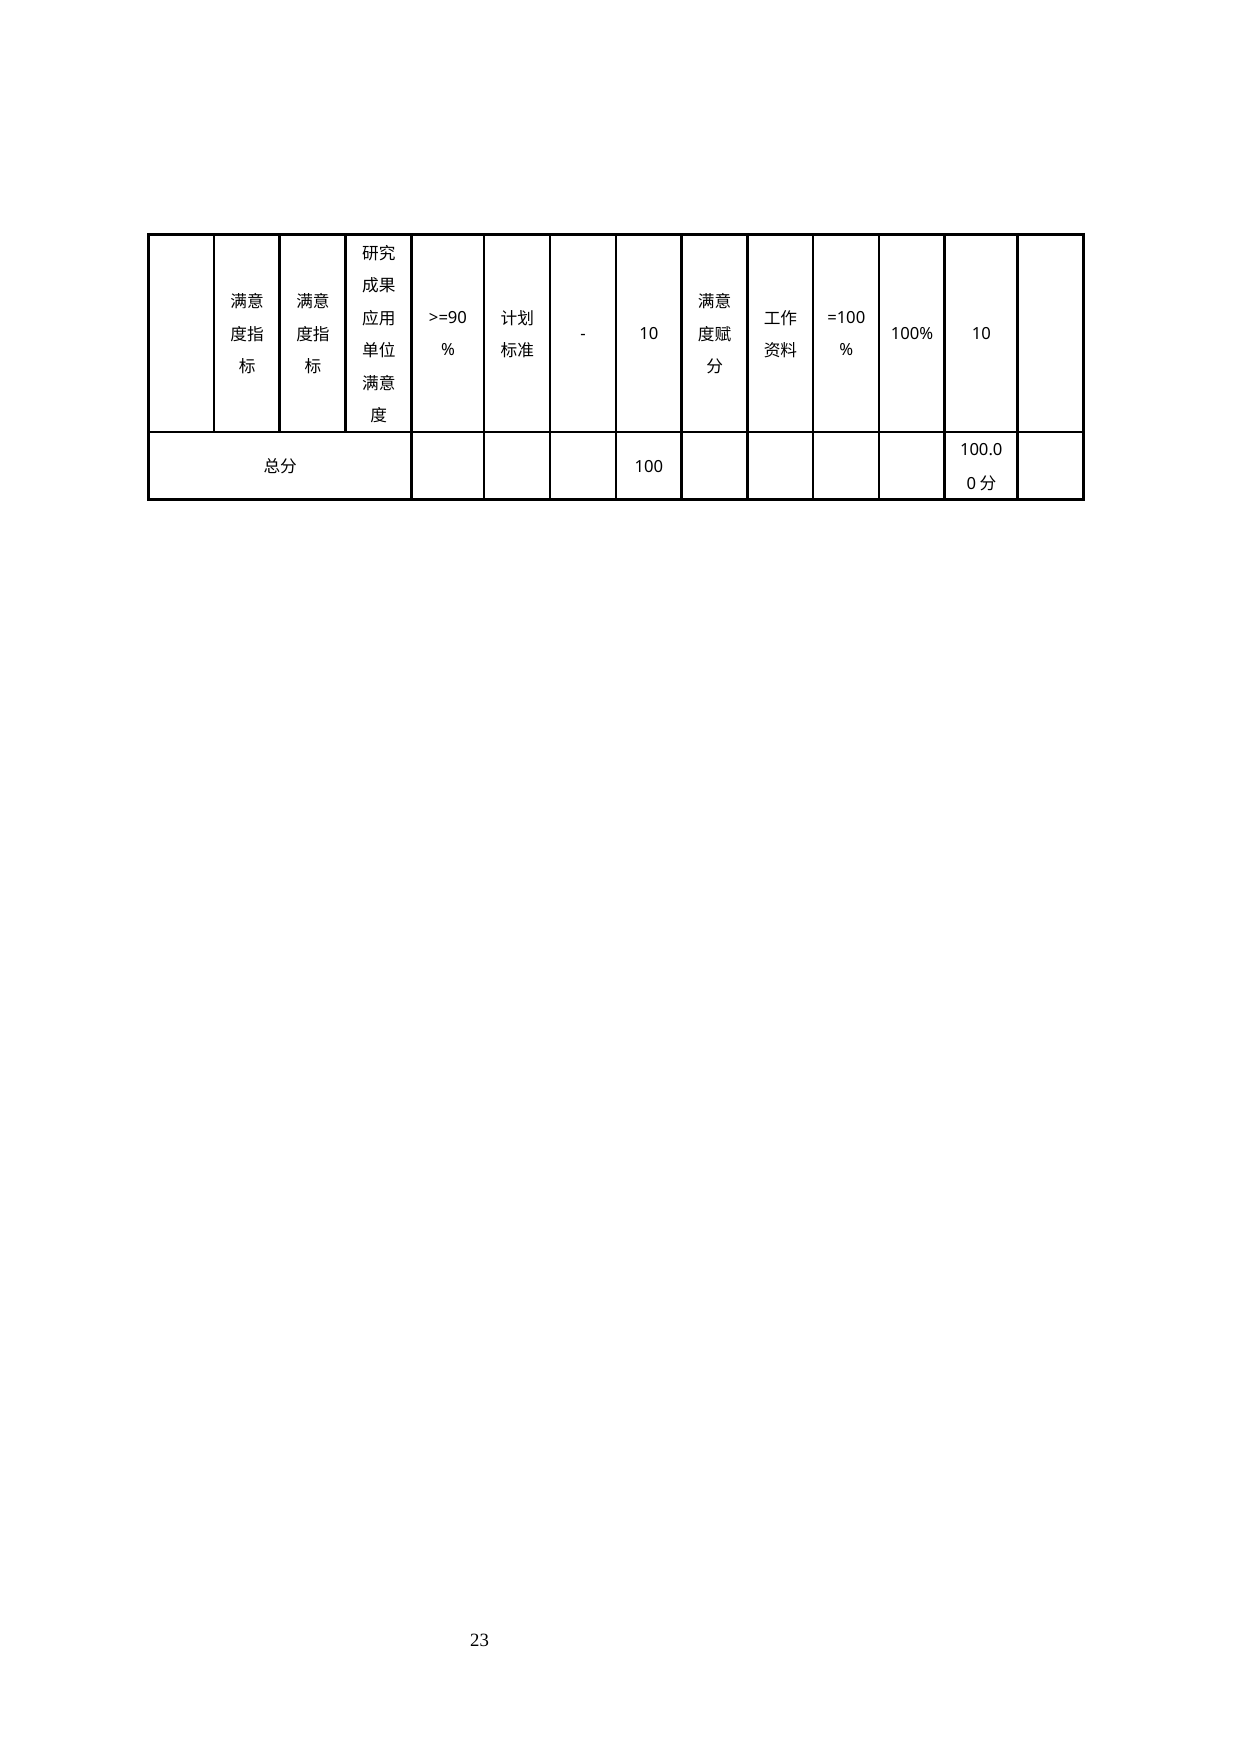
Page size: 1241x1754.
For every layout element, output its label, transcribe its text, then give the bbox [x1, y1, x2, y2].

table_cell 总分 [150, 433, 410, 498]
table_cell 满意度赋分 [683, 236, 746, 431]
table_cell [749, 433, 812, 498]
table_cell [485, 433, 549, 498]
table_cell 满意度指标 [281, 236, 344, 431]
table_cell [880, 433, 943, 498]
table_cell >=90% [413, 236, 483, 431]
table_cell 满意度指标 [215, 236, 278, 431]
table_cell 工作资料 [749, 236, 812, 431]
table_cell [551, 433, 615, 498]
table_cell 计划标准 [485, 236, 549, 431]
table_cell 10 [946, 236, 1016, 431]
table_cell [814, 433, 878, 498]
table_cell [413, 433, 483, 498]
table_cell [1019, 433, 1082, 498]
table_cell - [551, 236, 615, 431]
table_cell [683, 433, 746, 498]
table_cell 100.00分 [946, 433, 1016, 498]
table_cell 100 [617, 433, 680, 498]
table_cell [1019, 236, 1082, 431]
table_cell 10 [617, 236, 680, 431]
table_cell 100% [880, 236, 943, 431]
table_cell 研究成果应用单位满意度 [347, 236, 410, 431]
table_cell =100% [814, 236, 878, 431]
